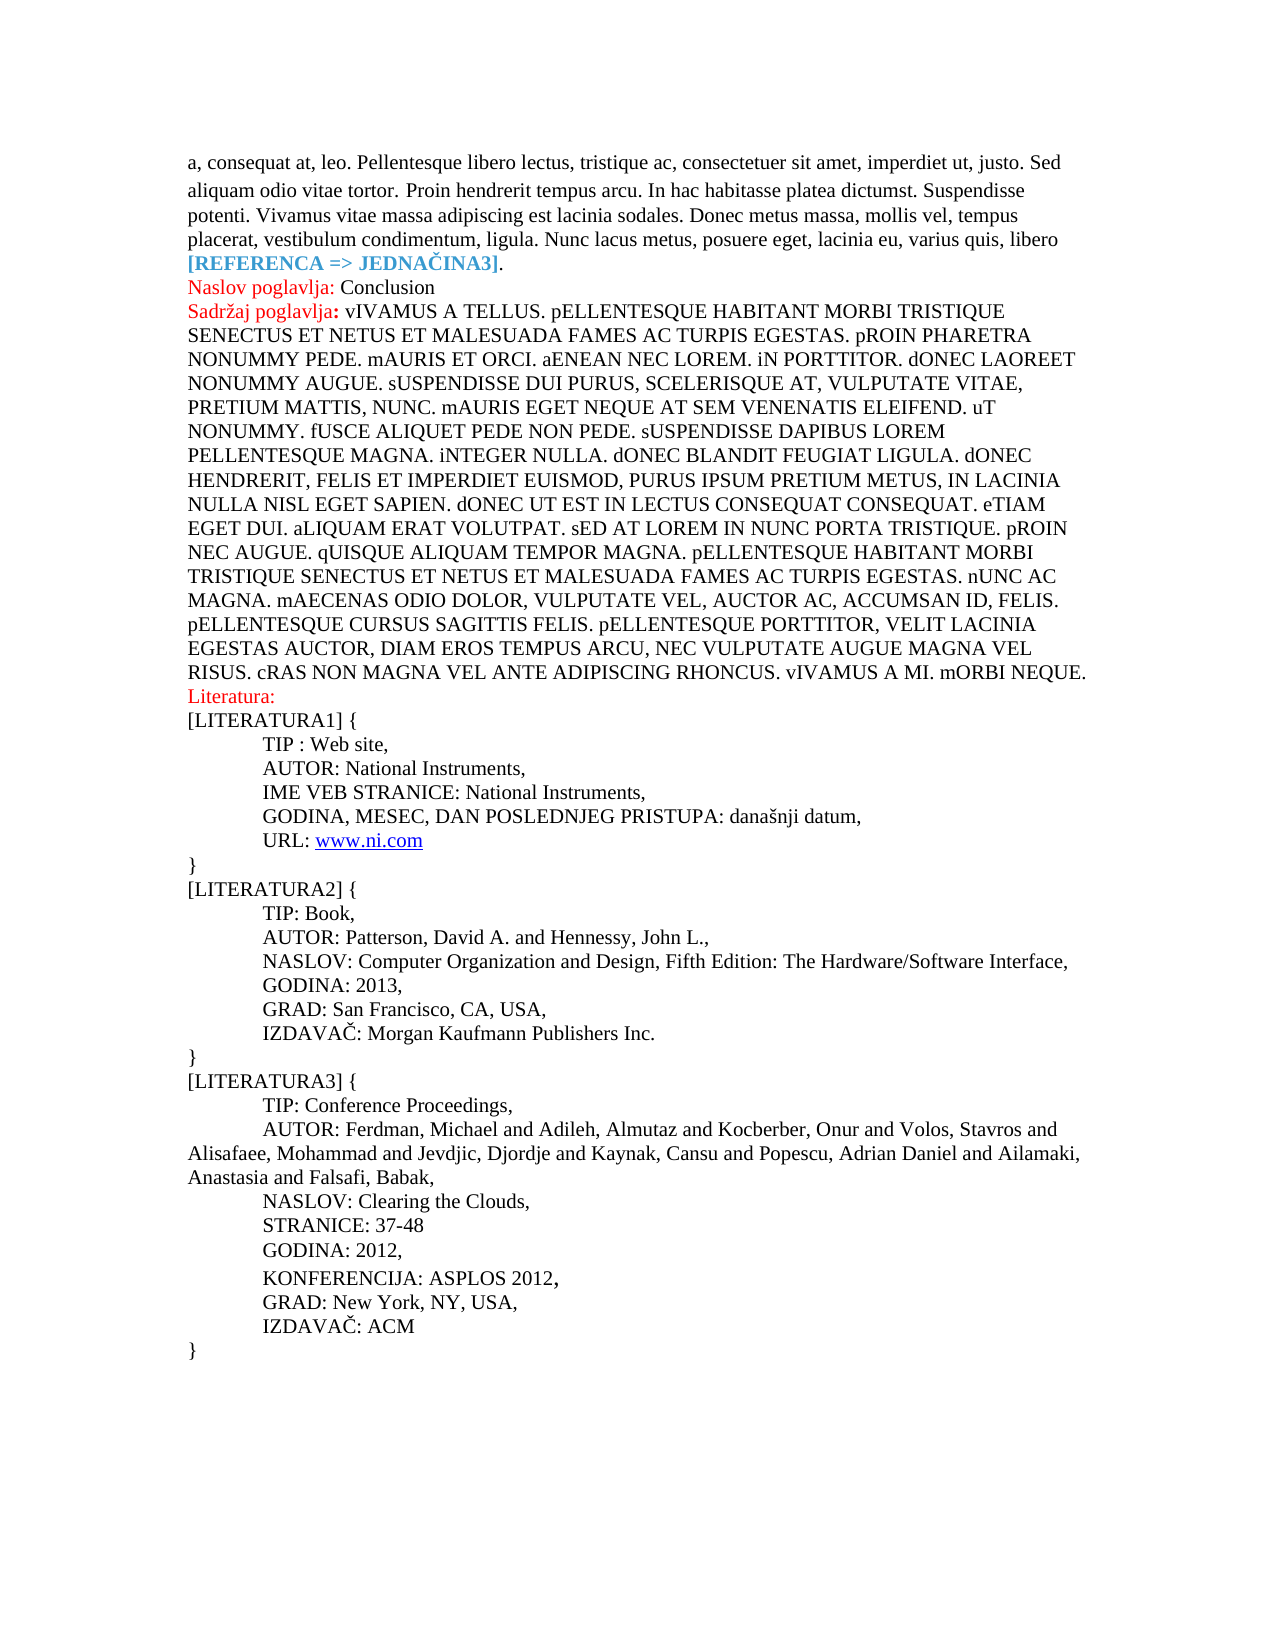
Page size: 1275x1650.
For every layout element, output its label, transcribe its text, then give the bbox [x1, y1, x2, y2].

text AUTOR: Ferdman, Michael and Adileh, Almutaz and Kocberber, Onur and Volos, Stavros and Alisafaee, Mohammad and Jevdjic, Djordje and Kaynak, Cansu and Popescu, Adrian Daniel and Ailamaki, Anastasia and Falsafi, Babak, [187, 1117, 1087, 1189]
text KONFERENCIJA: ASPLOS 2012, [187, 1262, 1087, 1290]
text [187, 150, 1087, 275]
text GODINA, MESEC, DAN POSLEDNJEG PRISTUPA: današnji datum, [187, 804, 1087, 828]
text NASLOV: Clearing the Clouds, [187, 1189, 1087, 1213]
text AUTOR: Patterson, David A. and Hennessy, John L., [187, 925, 1087, 949]
text GRAD: New York, NY, USA, [187, 1290, 1087, 1314]
text TIP: Book, [187, 901, 1087, 925]
text URL: www.ni.com [187, 828, 1087, 852]
text [LITERATURA1] { [187, 708, 1087, 732]
text GODINA: 2012, [187, 1237, 1087, 1262]
text IZDAVAČ: ACM [187, 1314, 1087, 1338]
text GODINA: 2013, [187, 973, 1087, 997]
text TIP: Conference Proceedings, [187, 1093, 1087, 1117]
text IME VEB STRANICE: National Instruments, [187, 780, 1087, 804]
text } [187, 1338, 1087, 1362]
text } [187, 1045, 1087, 1069]
text Sadržaj poglavlja: vIVAMUS A TELLUS. pELLENTESQUE HABITANT MORBI TRISTIQUE SENECTUS ET NETUS ET MALESUADA FAMES AC TURPIS EGESTAS. pROIN PHARETRA NONUMMY PEDE. mAURIS ET ORCI. aENEAN NEC LOREM. iN PORTTITOR. dONEC LAOREET NONUMMY AUGUE. sUSPENDISSE DUI PURUS, SCELERISQUE AT, VULPUTATE VITAE, PRETIUM MATTIS, NUNC. mAURIS EGET NEQUE AT SEM VENENATIS ELEIFEND. uT NONUMMY. fUSCE ALIQUET PEDE NON PEDE. sUSPENDISSE DAPIBUS LOREM PELLENTESQUE MAGNA. iNTEGER NULLA. dONEC BLANDIT FEUGIAT LIGULA. dONEC HENDRERIT, FELIS ET IMPERDIET EUISMOD, PURUS IPSUM PRETIUM METUS, IN LACINIA NULLA NISL EGET SAPIEN. dONEC UT EST IN LECTUS CONSEQUAT CONSEQUAT. eTIAM EGET DUI. aLIQUAM ERAT VOLUTPAT. sED AT LOREM IN NUNC PORTA TRISTIQUE. pROIN NEC AUGUE. qUISQUE ALIQUAM TEMPOR MAGNA. pELLENTESQUE HABITANT MORBI TRISTIQUE SENECTUS ET NETUS ET MALESUADA FAMES AC TURPIS EGESTAS. nUNC AC MAGNA. mAECENAS ODIO DOLOR, VULPUTATE VEL, AUCTOR AC, ACCUMSAN ID, FELIS. pELLENTESQUE CURSUS SAGITTIS FELIS. pELLENTESQUE PORTTITOR, VELIT LACINIA EGESTAS AUCTOR, DIAM EROS TEMPUS ARCU, NEC VULPUTATE AUGUE MAGNA VEL RISUS. cRAS NON MAGNA VEL ANTE ADIPISCING RHONCUS. vIVAMUS A MI. mORBI NEQUE. [187, 299, 1087, 684]
text Literatura: [187, 684, 1087, 708]
text IZDAVAČ: Morgan Kaufmann Publishers Inc. [187, 1021, 1087, 1045]
text } [187, 852, 1087, 877]
text [LITERATURA3] { [187, 1069, 1087, 1093]
text STRANICE: 37-48 [187, 1213, 1087, 1237]
text Naslov poglavlja: Conclusion [187, 275, 1087, 299]
text AUTOR: National Instruments, [187, 756, 1087, 780]
text [LITERATURA2] { [187, 877, 1087, 901]
text NASLOV: Computer Organization and Design, Fifth Edition: The Hardware/Software Interface, [187, 949, 1087, 973]
text TIP : Web site, [187, 732, 1087, 756]
text GRAD: San Francisco, CA, USA, [187, 997, 1087, 1021]
